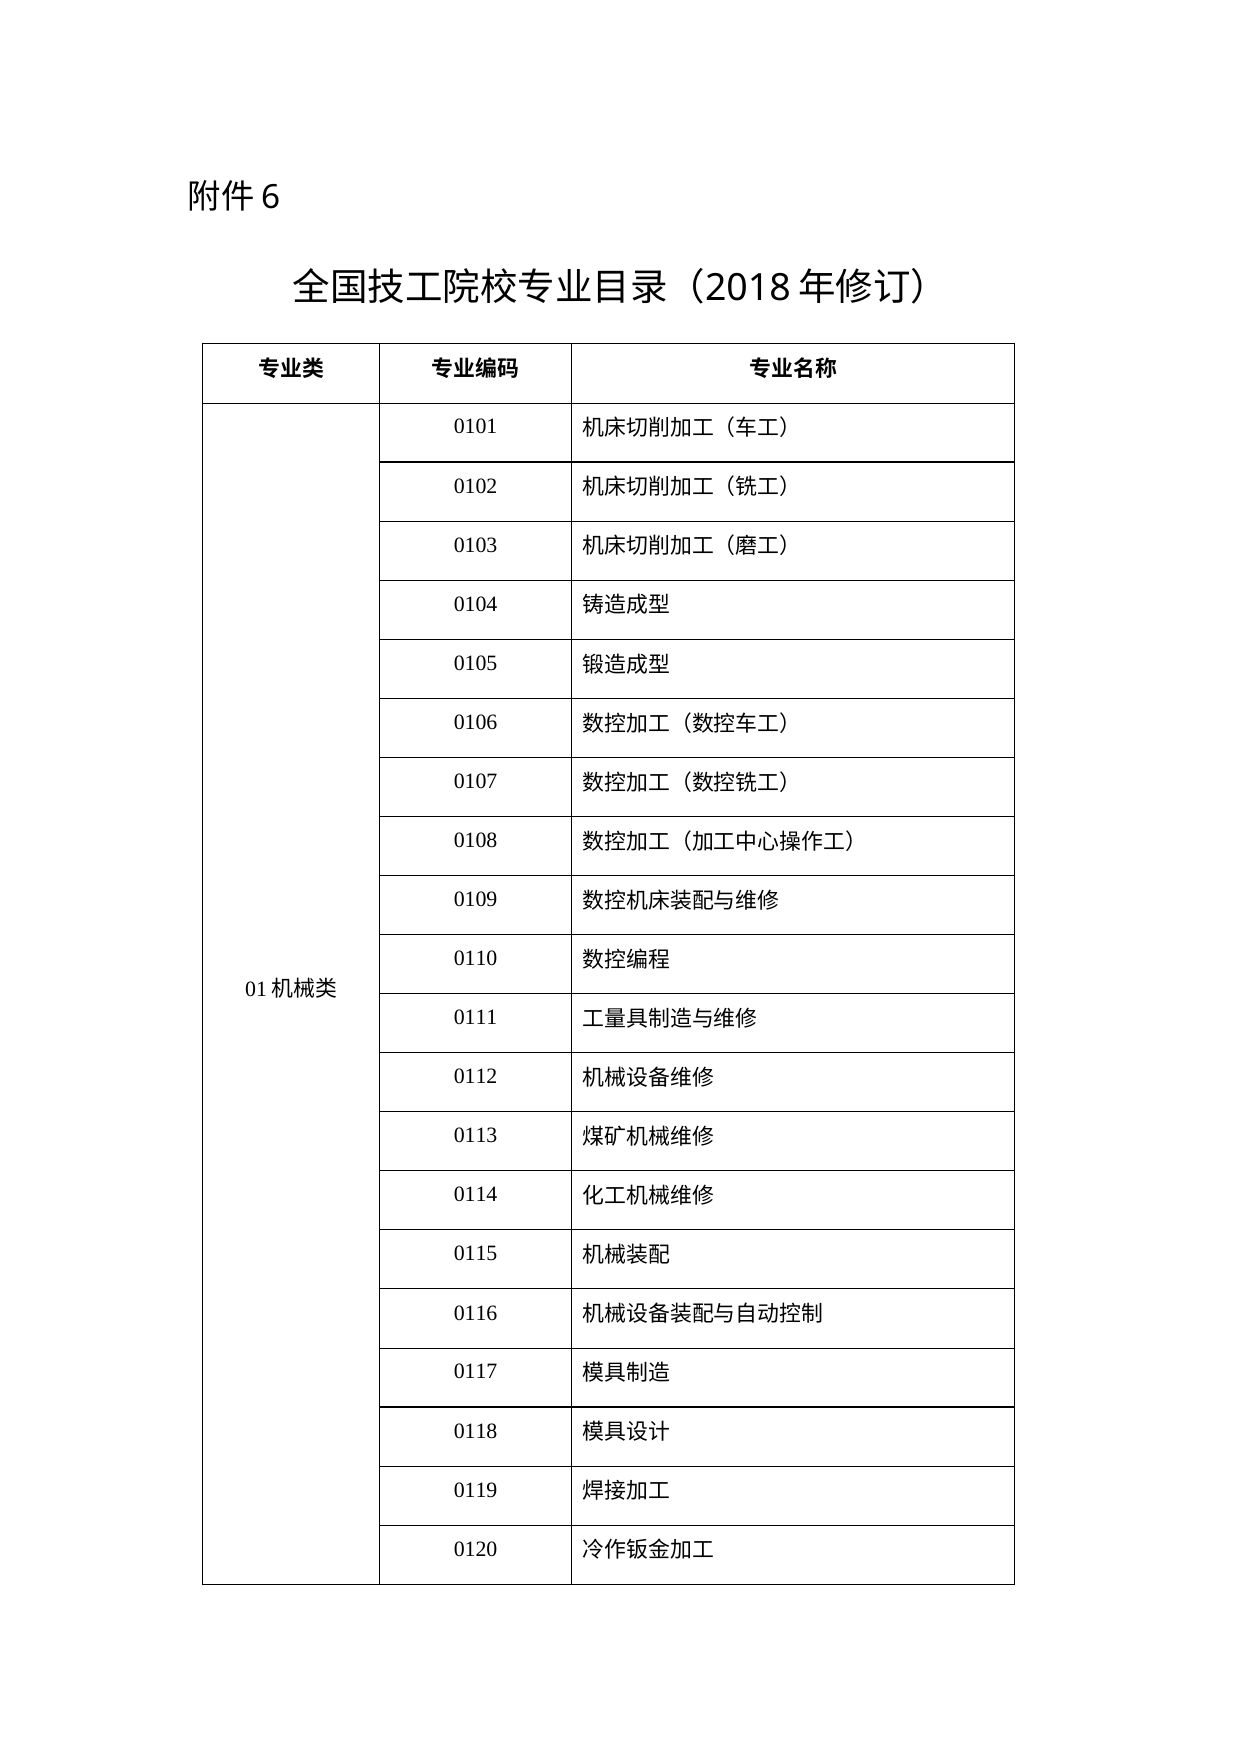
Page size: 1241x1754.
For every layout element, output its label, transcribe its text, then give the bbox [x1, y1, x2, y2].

table_header 专业编码 [380, 344, 571, 402]
table_cell 锻造成型 [572, 640, 1014, 698]
table_cell 0112 [380, 1053, 571, 1111]
table_cell 0111 [380, 994, 571, 1052]
table_cell 数控机床装配与维修 [572, 876, 1014, 934]
table_cell 机床切削加工（车工） [572, 404, 1014, 461]
table_cell 0120 [380, 1526, 571, 1584]
text 全国技工院校专业目录（2018年修订） [187, 251, 1053, 316]
table_cell 0117 [380, 1349, 571, 1406]
table_cell 0114 [380, 1171, 571, 1229]
table_cell 机械设备维修 [572, 1053, 1014, 1111]
table_cell 机械装配 [572, 1230, 1014, 1288]
table_cell 0118 [380, 1408, 571, 1466]
table_cell 01机械类 [203, 404, 379, 1584]
table_cell 机床切削加工（磨工） [572, 522, 1014, 579]
table_cell 0107 [380, 758, 571, 816]
table_cell 铸造成型 [572, 581, 1014, 639]
table_cell 0106 [380, 699, 571, 757]
table_cell 模具制造 [572, 1349, 1014, 1406]
text 附件6 [187, 162, 1053, 227]
table_cell 焊接加工 [572, 1467, 1014, 1524]
table_cell 0105 [380, 640, 571, 698]
table_cell 机床切削加工（铣工） [572, 463, 1014, 521]
table_cell 机械设备装配与自动控制 [572, 1289, 1014, 1347]
table_cell 0103 [380, 522, 571, 579]
table_cell 0108 [380, 817, 571, 875]
table_cell 0101 [380, 404, 571, 461]
table_cell 化工机械维修 [572, 1171, 1014, 1229]
table_cell 数控加工（数控铣工） [572, 758, 1014, 816]
table_cell 0116 [380, 1289, 571, 1347]
table_header 专业名称 [572, 344, 1014, 402]
table_cell 数控加工（数控车工） [572, 699, 1014, 757]
table_cell 0104 [380, 581, 571, 639]
table_cell 0102 [380, 463, 571, 521]
table_cell 0113 [380, 1112, 571, 1170]
table_cell 0109 [380, 876, 571, 934]
table_cell 模具设计 [572, 1408, 1014, 1466]
table_cell 冷作钣金加工 [572, 1526, 1014, 1584]
table_header 专业类 [203, 344, 379, 402]
table_cell 数控加工（加工中心操作工） [572, 817, 1014, 875]
table_cell 0119 [380, 1467, 571, 1524]
table_cell 0110 [380, 935, 571, 993]
table_cell 煤矿机械维修 [572, 1112, 1014, 1170]
table_cell 数控编程 [572, 935, 1014, 993]
table_cell 工量具制造与维修 [572, 994, 1014, 1052]
table_cell 0115 [380, 1230, 571, 1288]
